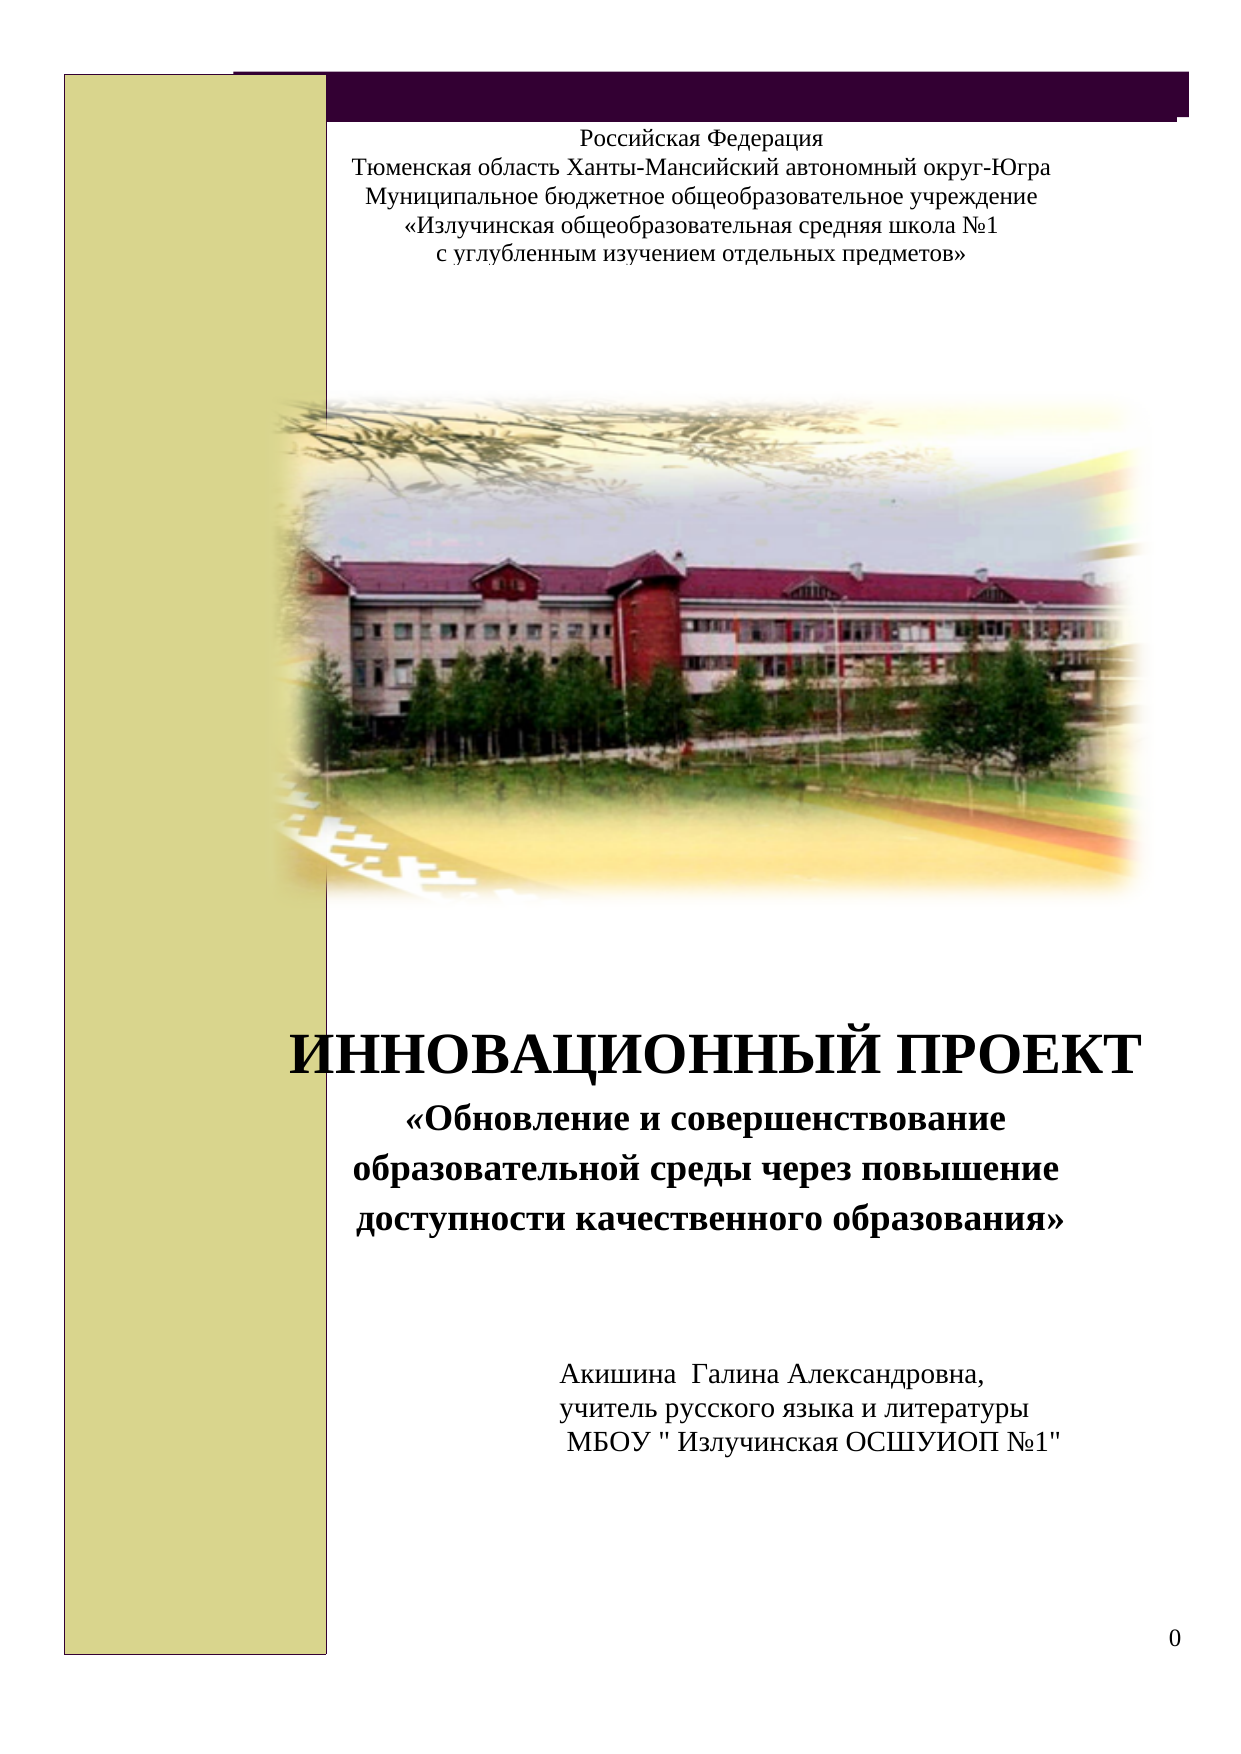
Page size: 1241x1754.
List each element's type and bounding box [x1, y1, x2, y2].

picture [257, 386, 1163, 914]
